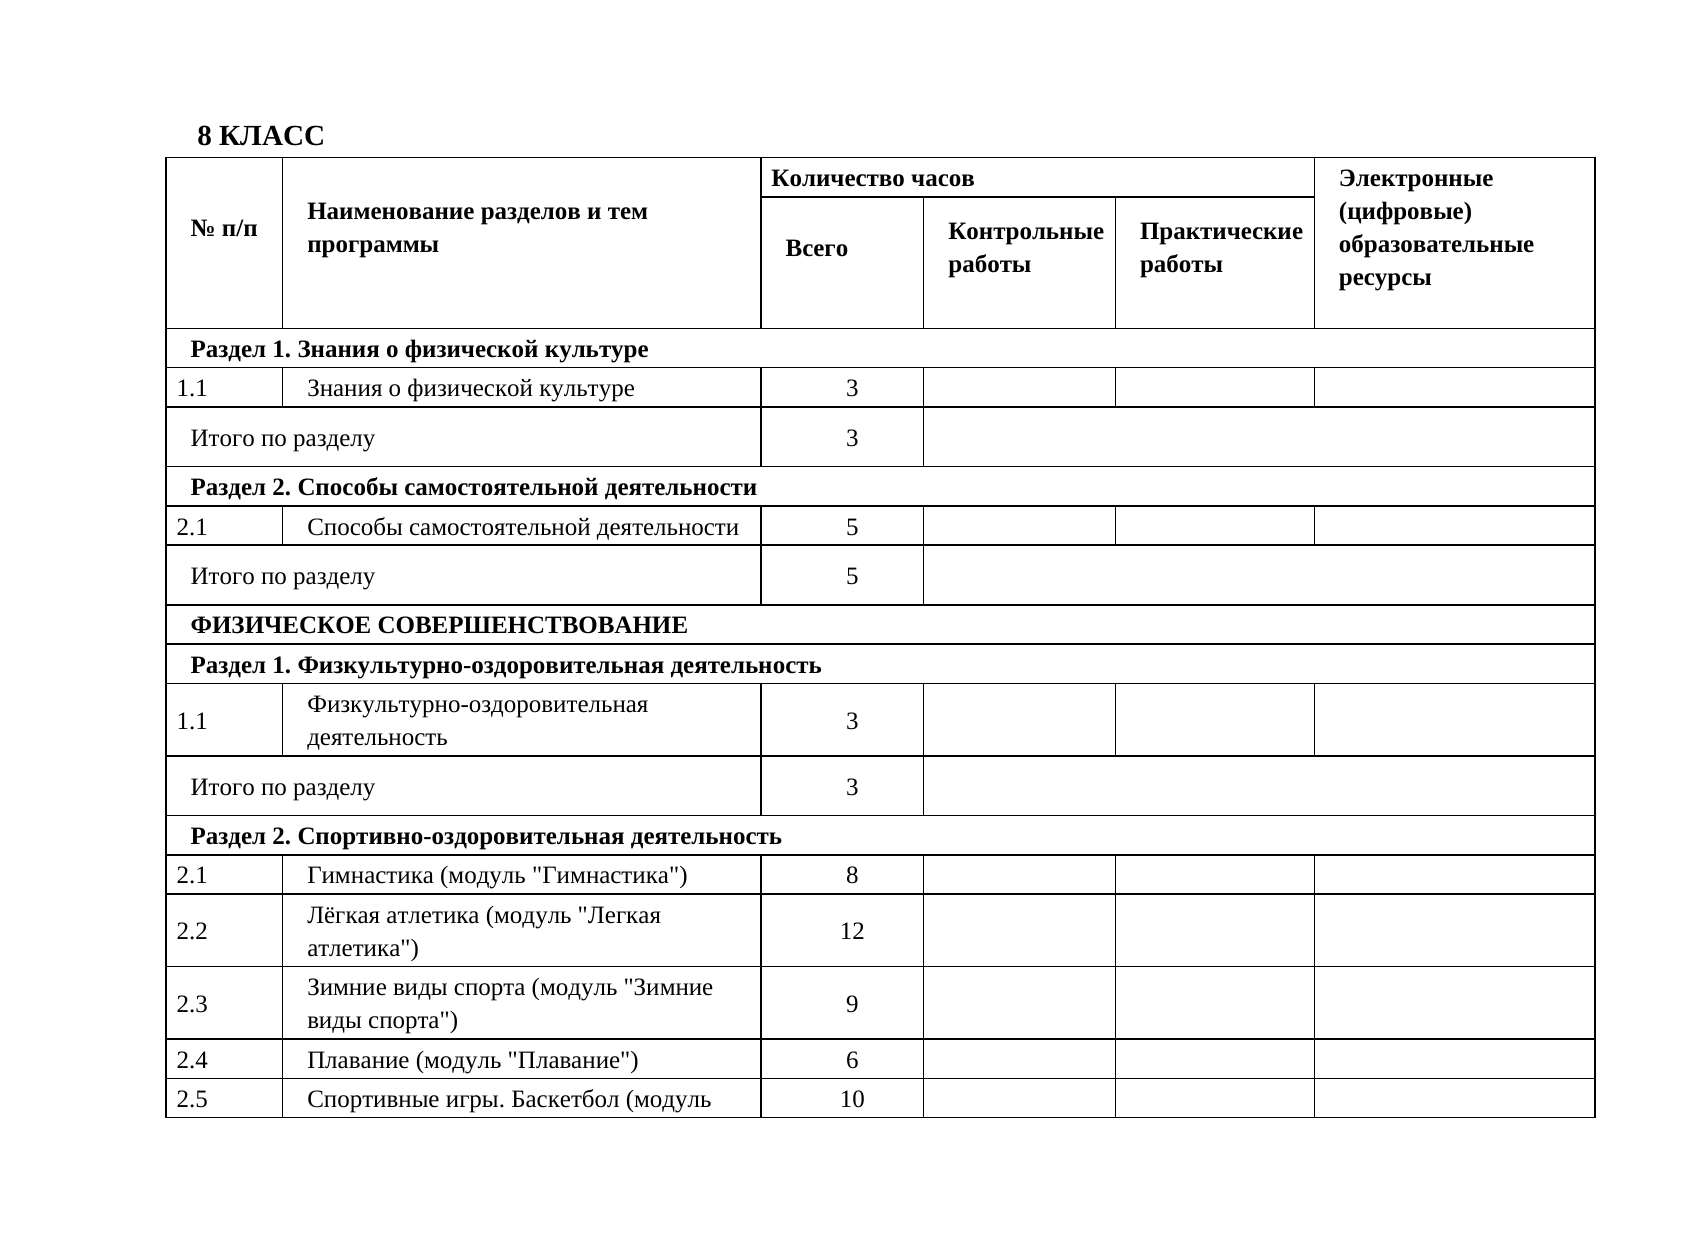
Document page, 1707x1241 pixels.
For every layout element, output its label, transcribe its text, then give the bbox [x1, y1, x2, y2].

text 8 КЛАСС [190, 118, 1618, 152]
table_cell 12 [762, 895, 923, 966]
table_cell [1315, 967, 1594, 1038]
table_cell [1116, 1079, 1314, 1117]
table_cell Раздел 2. Способы самостоятельной деятельности [167, 467, 1594, 505]
table_cell [1116, 967, 1314, 1038]
table_cell [1116, 895, 1314, 966]
table_cell 1.1 [167, 368, 282, 406]
table_cell 3 [762, 368, 923, 406]
table_cell 2.1 [167, 856, 282, 893]
table_cell 2.2 [167, 895, 282, 966]
table_cell Всего [762, 198, 923, 327]
table_cell [1116, 856, 1314, 893]
table_cell 6 [762, 1040, 923, 1077]
table_cell 10 [762, 1079, 923, 1117]
table_cell Итого по разделу [167, 546, 760, 604]
table_cell 5 [762, 546, 923, 604]
table_cell [1116, 368, 1314, 406]
table_cell [1315, 507, 1594, 544]
table_cell [1116, 1040, 1314, 1077]
table_cell 1.1 [167, 684, 282, 755]
table_header Наименование разделов и тем программы [283, 158, 760, 327]
table_cell 8 [762, 856, 923, 893]
table_cell [924, 1040, 1115, 1077]
table_header Количество часов [762, 158, 1314, 196]
table_cell ФИЗИЧЕСКОЕ СОВЕРШЕНСТВОВАНИЕ [167, 606, 1594, 643]
table_cell [1315, 1079, 1594, 1117]
table_cell Лёгкая атлетика (модуль "Легкая атлетика") [283, 895, 760, 966]
table_cell 2.4 [167, 1040, 282, 1077]
table_cell [1315, 684, 1594, 755]
table_cell 3 [762, 757, 923, 814]
table_cell 3 [762, 684, 923, 755]
table_cell [1315, 368, 1594, 406]
table_cell Знания о физической культуре [283, 368, 760, 406]
table_cell [1116, 684, 1314, 755]
table_cell [924, 408, 1594, 466]
table_cell 2.3 [167, 967, 282, 1038]
table_cell [924, 757, 1594, 814]
table_cell [924, 967, 1115, 1038]
table_cell Контрольные работы [924, 198, 1115, 327]
table_cell [1116, 507, 1314, 544]
table_cell 5 [762, 507, 923, 544]
table_cell 2.5 [167, 1079, 282, 1117]
table_cell Практические работы [1116, 198, 1314, 327]
table_cell [1315, 1040, 1594, 1077]
table_cell Раздел 1. Физкультурно-оздоровительная деятельность [167, 645, 1594, 683]
table_cell [924, 856, 1115, 893]
table_cell [924, 368, 1115, 406]
table_cell Гимнастика (модуль "Гимнастика") [283, 856, 760, 893]
table_cell [924, 546, 1594, 604]
table_cell Способы самостоятельной деятельности [283, 507, 760, 544]
table_cell [924, 1079, 1115, 1117]
table_cell [924, 895, 1115, 966]
table_cell [924, 507, 1115, 544]
table_cell 2.1 [167, 507, 282, 544]
table_header № п/п [167, 158, 282, 327]
table_cell [924, 684, 1115, 755]
table_cell Раздел 1. Знания о физической культуре [167, 329, 1594, 367]
table_cell Раздел 2. Спортивно-оздоровительная деятельность [167, 816, 1594, 854]
table_cell 9 [762, 967, 923, 1038]
table_cell [1315, 856, 1594, 893]
table_cell Итого по разделу [167, 408, 760, 466]
table_cell Плавание (модуль "Плавание") [283, 1040, 760, 1077]
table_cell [283, 1079, 760, 1117]
table_cell Зимние виды спорта (модуль "Зимние виды спорта") [283, 967, 760, 1038]
table_cell 3 [762, 408, 923, 466]
table_header Электронные (цифровые) образовательные ресурсы [1315, 158, 1594, 327]
table_cell [1315, 895, 1594, 966]
table_cell Физкультурно-оздоровительная деятельность [283, 684, 760, 755]
table_cell Итого по разделу [167, 757, 760, 814]
